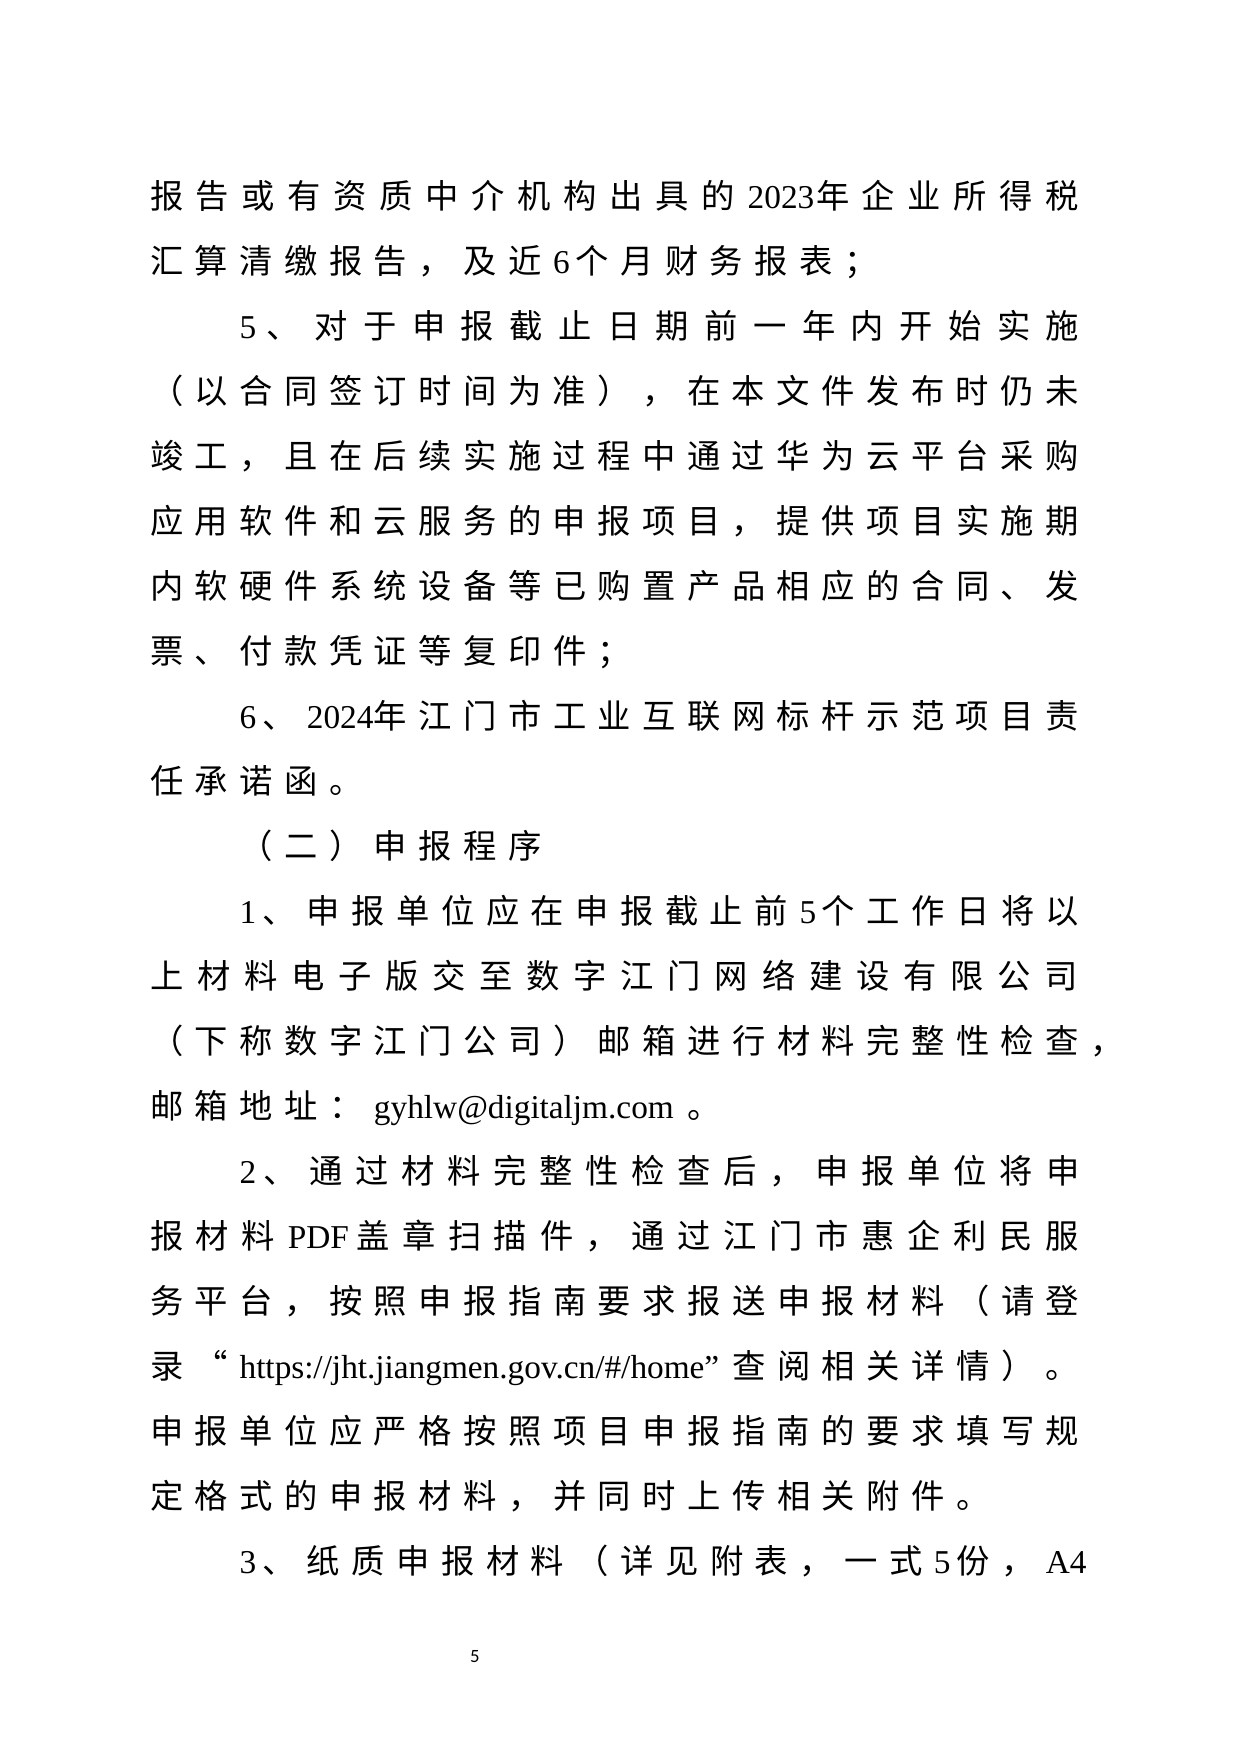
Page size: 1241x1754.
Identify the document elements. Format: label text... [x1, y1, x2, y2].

text 2、通过材料完整性检查后，申报单位将申报材料PDF盖章扫描件，通过江门市惠企利民服务平台，按照申报指南要求报送申报材料（请登录“https://jht.jiangmen.gov.cn/#/home”查阅相关详情）。申报单位应严格按照项目申报指南的要求填写规定格式的申报材料，并同时上传相关附件。 [150, 1137, 1090, 1527]
text 6、2024年江门市工业互联网标杆示范项目责任承诺函。 [150, 682, 1090, 812]
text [150, 162, 1090, 292]
text 5、对于申报截止日期前一年内开始实施（以合同签订时间为准），在本文件发布时仍未竣工，且在后续实施过程中通过华为云平台采购应用软件和云服务的申报项目，提供项目实施期内软硬件系统设备等已购置产品相应的合同、发票、付款凭证等复印件； [150, 292, 1090, 682]
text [150, 1527, 1090, 1592]
text （二）申报程序 [150, 812, 1090, 877]
text 1、申报单位应在申报截止前5个工作日将以上材料电子版交至数字江门网络建设有限公司（下称数字江门公司）邮箱进行材料完整性检查，邮箱地址：gyhlw@digitaljm.com。 [150, 877, 1090, 1137]
